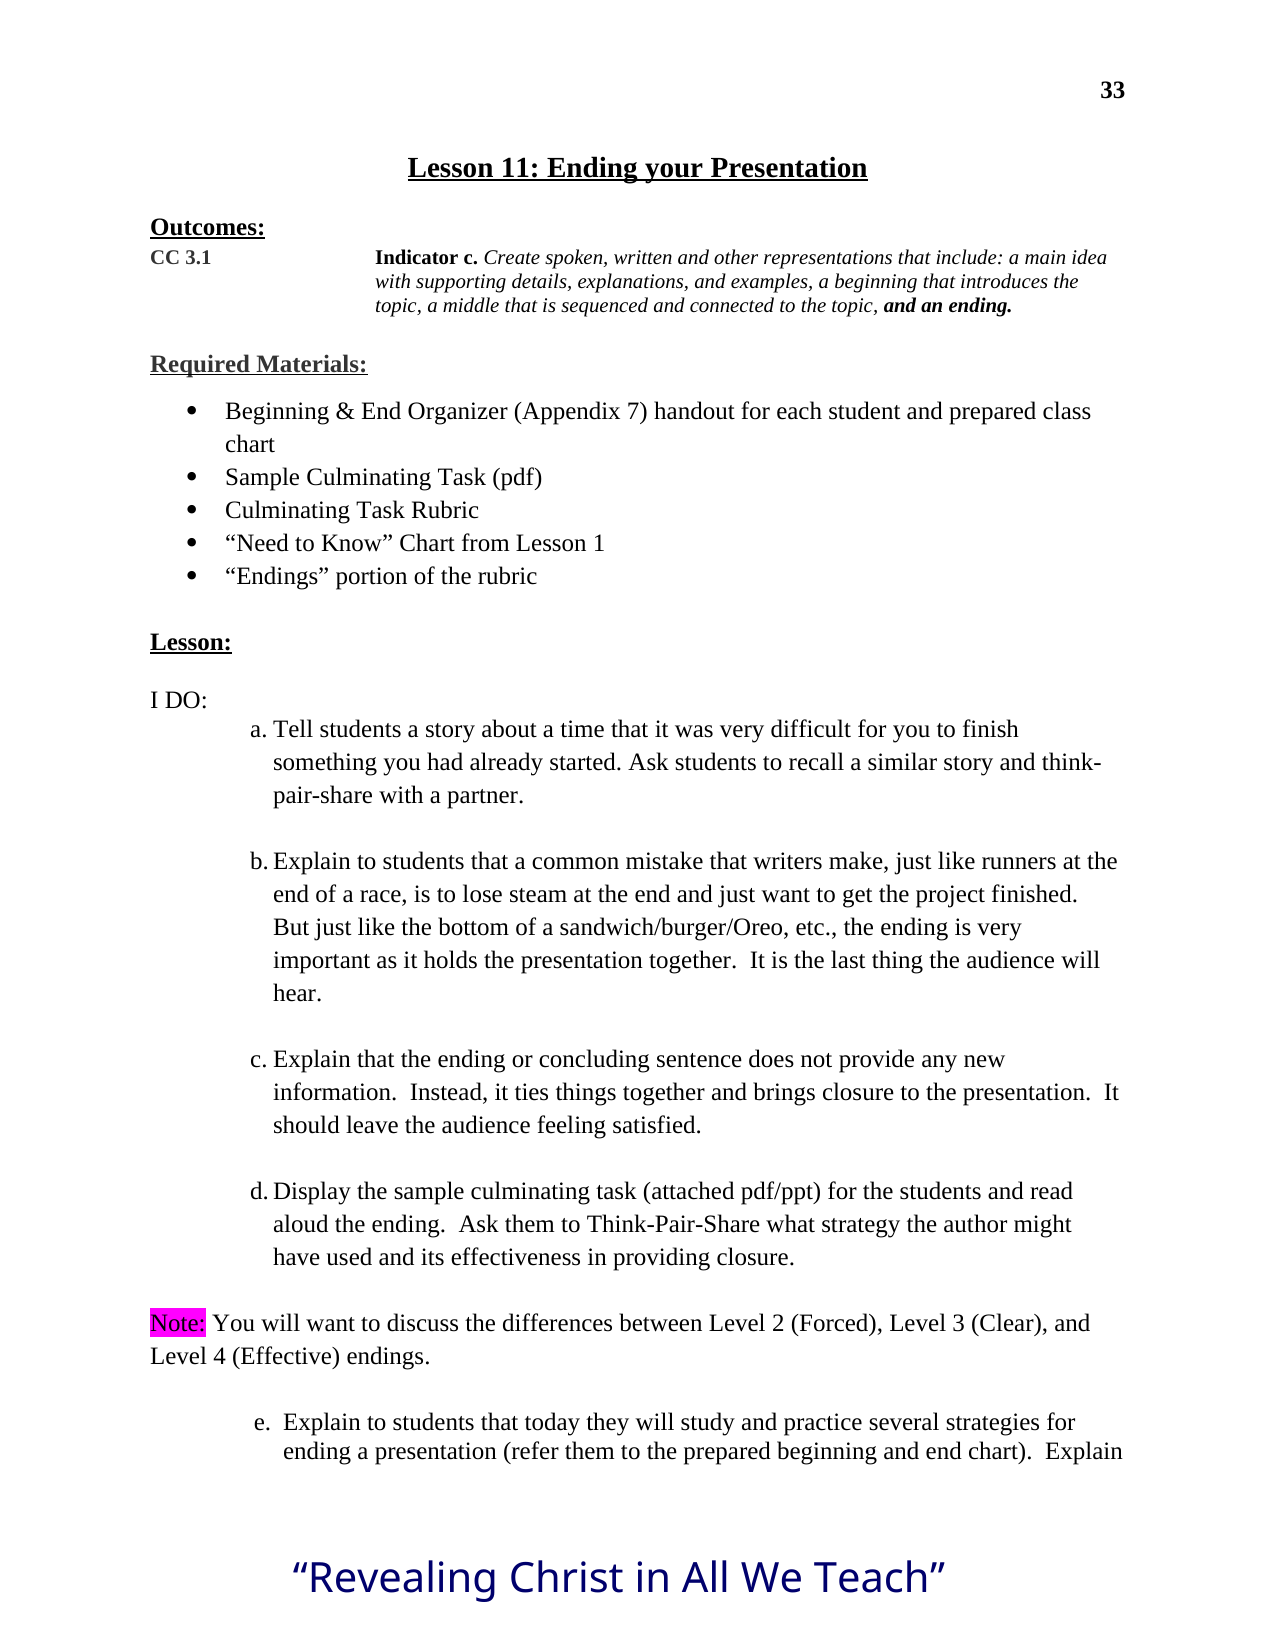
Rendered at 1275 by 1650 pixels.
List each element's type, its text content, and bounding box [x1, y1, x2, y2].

list Tell students a story about a time that it was very difficult for you to finish something you had already started. Ask students to recall a similar story and think-pair-share with a partner. [250, 714, 1125, 808]
text Lesson: [150, 627, 1125, 656]
list “Need to Know” Chart from Lesson 1 [187, 528, 1125, 557]
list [253, 1407, 1125, 1464]
text Required Materials: [150, 349, 1125, 377]
list Sample Culminating Task (pdf) [187, 462, 1125, 491]
list Explain that the ending or concluding sentence does not provide any new information. Instead, it ties things together and brings closure to the presentation. It should leave the audience feeling satisfied. [250, 1044, 1125, 1139]
list Culminating Task Rubric [187, 495, 1125, 524]
list Display the sample culminating task (attached pdf/ppt) for the students and read aloud the ending. Ask them to Think-Pair-Share what strategy the author might have used and its effectiveness in providing closure. [250, 1176, 1125, 1271]
list Outcomes: [150, 212, 1125, 241]
text Lesson 11: Ending your Presentation [150, 150, 1125, 183]
list Beginning & End Organizer (Appendix 7) handout for each student and prepared class chart [187, 396, 1125, 458]
text I DO: [150, 685, 1125, 714]
list Explain to students that a common mistake that writers make, just like runners at the end of a race, is to lose steam at the end and just want to get the project finished. But just like the bottom of a sandwich/burger/Oreo, etc., the ending is very important as it holds the presentation together. It is the last thing the audience will hear. [250, 846, 1125, 1007]
subtitle CC 3.1 Indicator c. Create spoken, written and other representations that include: a main idea with supporting details, explanations, and examples, a beginning that introduces the topic, a middle that is sequenced and connected to the topic, and an ending. [150, 245, 1125, 317]
list “Endings” portion of the rubric [187, 561, 1125, 590]
text Note: You will want to discuss the differences between Level 2 (Forced), Level 3 (Clear), and Level 4 (Effective) endings. [150, 1308, 1125, 1370]
